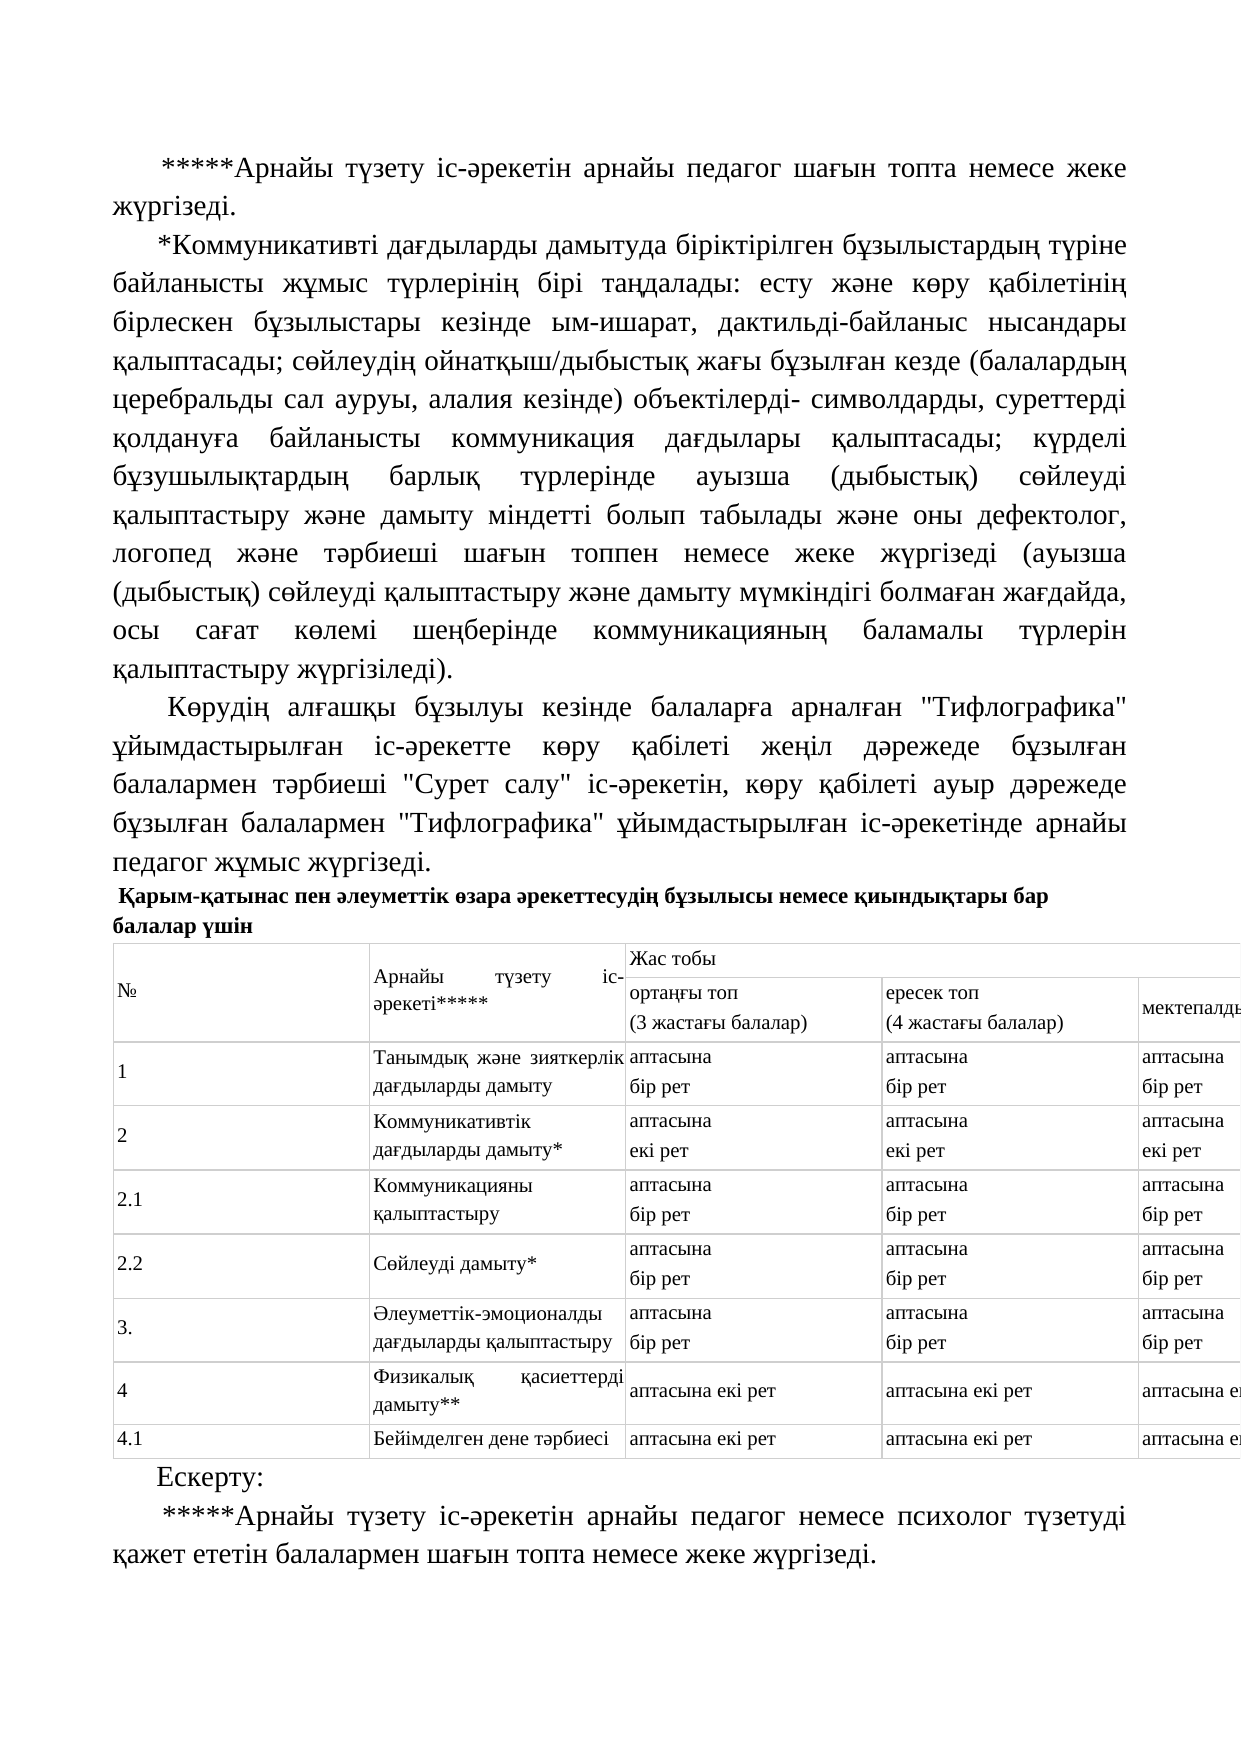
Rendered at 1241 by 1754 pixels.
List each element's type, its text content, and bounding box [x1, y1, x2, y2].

table_header Жас тобы [626, 944, 1240, 977]
table_cell ортаңғы топ (3 жастағы балалар) [626, 978, 881, 1041]
table_cell аптасына бір рет [883, 1299, 1138, 1361]
table_cell аптасына екі рет [626, 1106, 881, 1169]
table_cell аптасына бір рет [883, 1043, 1138, 1105]
table_cell аптасына екі рет [883, 1106, 1138, 1169]
table_cell аптасына бір рет [626, 1043, 881, 1105]
table_cell Танымдық және зияткерлік дағдыларды дамыту [370, 1043, 625, 1105]
table_cell аптасына бір рет [1139, 1235, 1240, 1297]
text *****Арнайы түзету іс-әрекетін арнайы педагог немесе психолог түзетуді қажет ететін балалармен шағын топта немесе жеке жүргізеді. [112, 1498, 1128, 1570]
text Қарым-қатынас пен әлеуметтік өзара әрекеттесудің бұзылысы немесе қиындықтары бар балалар үшін [112, 882, 1128, 939]
table_cell аптасына бір рет [883, 1171, 1138, 1233]
table_cell аптасына бір рет [626, 1235, 881, 1297]
table_cell 4.1 [114, 1425, 369, 1458]
table_cell 4 [114, 1363, 369, 1423]
table_cell аптасына екі рет [1139, 1106, 1240, 1169]
table_cell 2.1 [114, 1171, 369, 1233]
text Ескерту: [112, 1459, 1128, 1493]
table_cell Бейімделген дене тәрбиесі [370, 1425, 625, 1458]
table_cell мектепалды топ (5 жастан) [1139, 978, 1240, 1041]
table_header № [114, 944, 369, 1041]
table_cell аптасына бір рет [883, 1235, 1138, 1297]
table_cell аптасына екі рет [883, 1363, 1138, 1423]
table_cell аптасына екі рет [883, 1425, 1138, 1458]
table_cell Әлеуметтік-эмоционалды дағдыларды қалыптастыру [370, 1299, 625, 1361]
table_header Арнайы түзету іс-әрекеті***** [370, 944, 625, 1041]
text *Коммуникативті дағдыларды дамытуда біріктірілген бұзылыстардың түріне байланысты жұмыс түрлерінің бірі таңдалады: есту және көру қабілетінің бірлескен бұзылыстары кезінде ым-ишарат, дактильді-байланыс нысандары қалыптасады; сөйлеудің ойнатқыш/дыбыстық жағы бұзылған кезде (балалардың церебральды сал ауруы, алалия кезінде) объектілерді- символдарды, суреттерді қолдануға байланысты коммуникация дағдылары қалыптасады; күрделі бұзушылықтардың барлық түрлерінде ауызша (дыбыстық) сөйлеуді қалыптастыру және дамыту міндетті болып табылады және оны дефектолог, логопед және тәрбиеші шағын топпен немесе жеке жүргізеді (ауызша (дыбыстық) сөйлеуді қалыптастыру және дамыту мүмкіндігі болмаған жағдайда, осы сағат көлемі шеңберінде коммуникацияның баламалы түрлерін қалыптастыру жүргізіледі). [112, 227, 1128, 684]
table_cell аптасына екі рет [1139, 1363, 1240, 1423]
table_cell Сөйлеуді дамыту* [370, 1235, 625, 1297]
table_cell аптасына бір рет [1139, 1043, 1240, 1105]
table_cell 1 [114, 1043, 369, 1105]
table_cell Коммуникативтік дағдыларды дамыту* [370, 1106, 625, 1169]
table_cell аптасына екі рет [1139, 1425, 1240, 1458]
table_cell 3. [114, 1299, 369, 1361]
table_cell Физикалық қасиеттерді дамыту** [370, 1363, 625, 1423]
table_cell аптасына екі рет [626, 1363, 881, 1423]
table_cell ересек топ (4 жастағы балалар) [883, 978, 1138, 1041]
table_cell аптасына екі рет [626, 1425, 881, 1458]
table_cell 2 [114, 1106, 369, 1169]
text Көрудің алғашқы бұзылуы кезінде балаларға арналған "Тифлографика" ұйымдастырылған іс-әрекетте көру қабілеті жеңіл дәрежеде бұзылған балалармен тәрбиеші "Сурет салу" іс-әрекетін, көру қабілеті ауыр дәрежеде бұзылған балалармен "Тифлографика" ұйымдастырылған іс-әрекетінде арнайы педагог жұмыс жүргізеді. [112, 689, 1128, 877]
table_cell аптасына бір рет [626, 1299, 881, 1361]
text *****Арнайы түзету іс-әрекетін арнайы педагог шағын топта немесе жеке жүргізеді. [112, 150, 1128, 222]
table_cell аптасына бір рет [1139, 1299, 1240, 1361]
table_cell аптасына бір рет [626, 1171, 881, 1233]
table_cell Коммуникацияны қалыптастыру [370, 1171, 625, 1233]
table_cell аптасына бір рет [1139, 1171, 1240, 1233]
table_cell 2.2 [114, 1235, 369, 1297]
